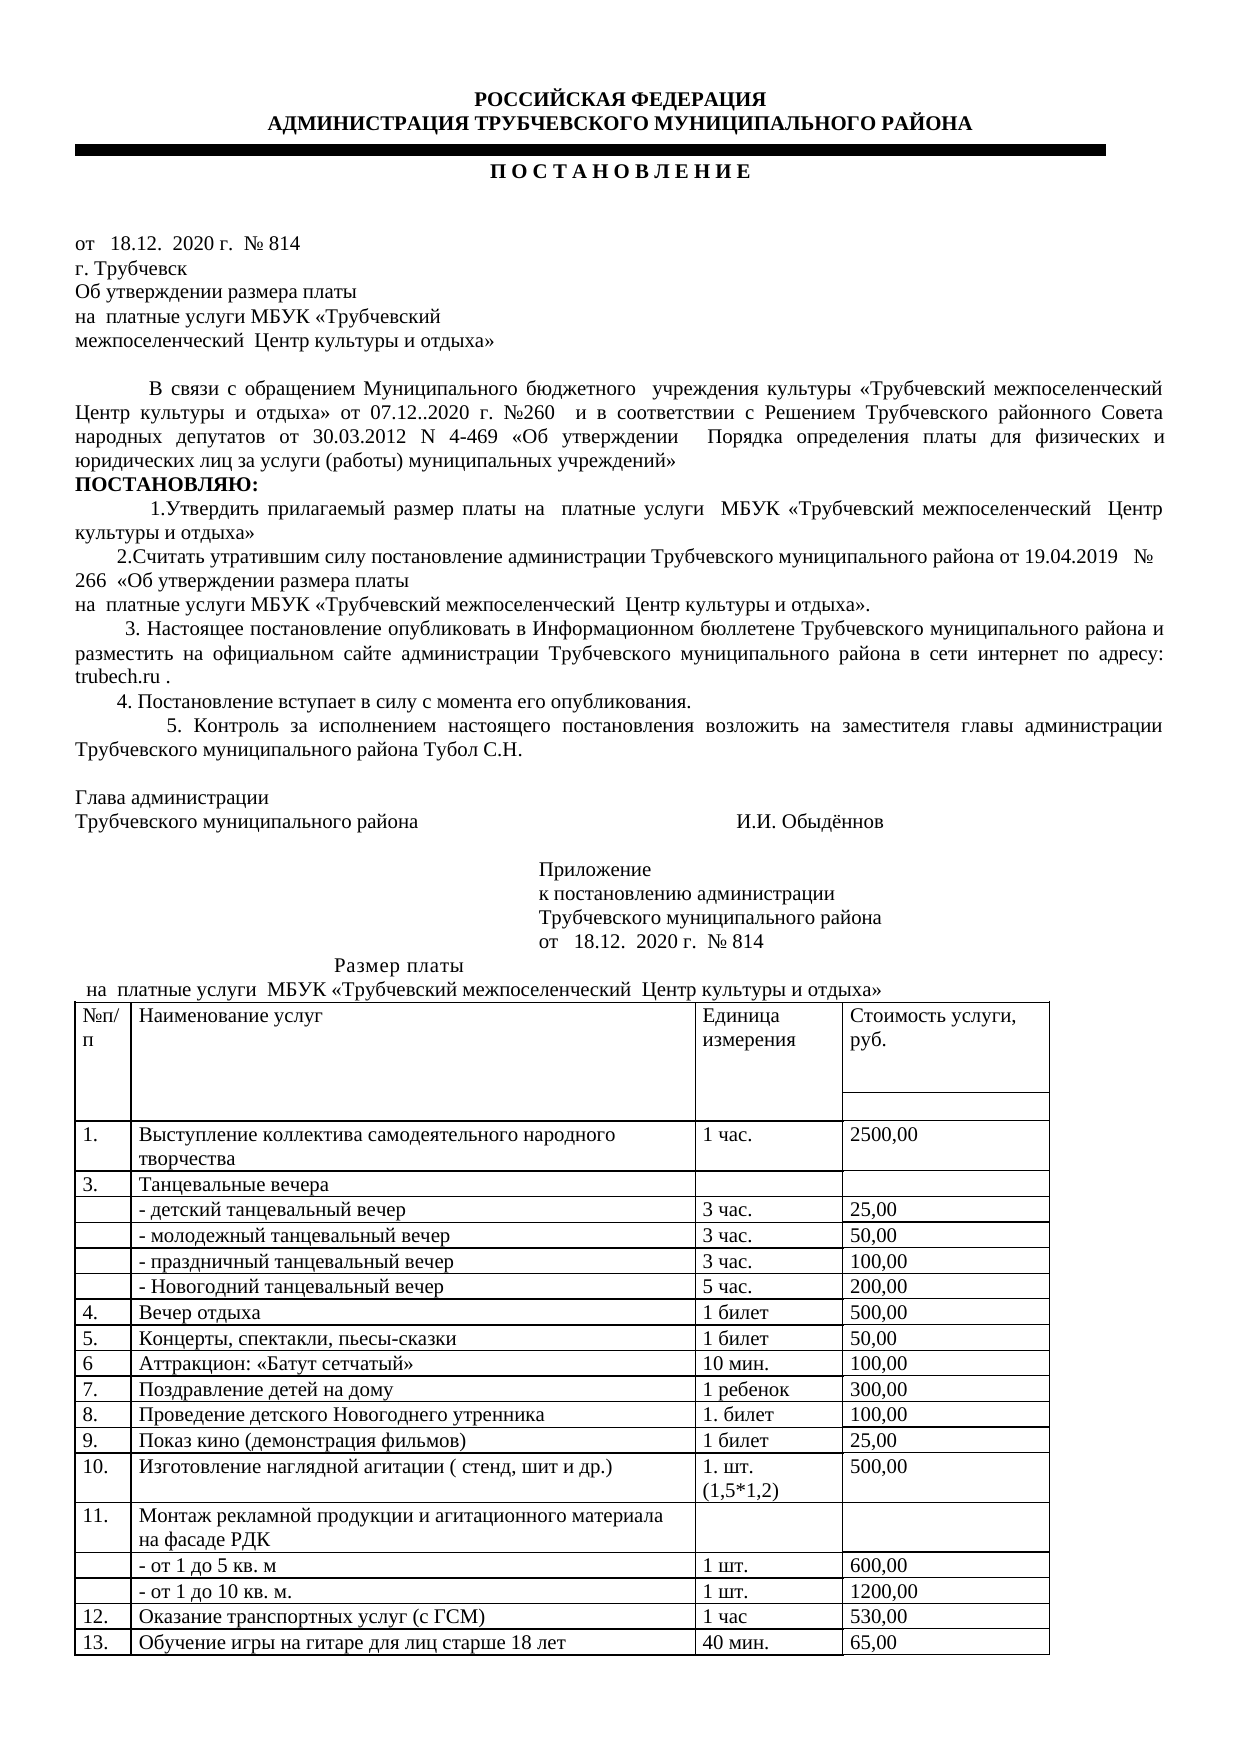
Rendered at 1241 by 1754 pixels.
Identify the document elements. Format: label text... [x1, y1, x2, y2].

text Приложение [75, 857, 1165, 881]
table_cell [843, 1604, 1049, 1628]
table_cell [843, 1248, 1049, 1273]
text РОССИЙСКАЯ ФЕДЕРАЦИЯ [75, 87, 1165, 111]
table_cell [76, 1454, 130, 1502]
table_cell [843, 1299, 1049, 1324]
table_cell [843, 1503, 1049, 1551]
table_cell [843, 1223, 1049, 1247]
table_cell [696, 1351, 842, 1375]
text 3. Настоящее постановление опубликовать в Информационном бюллетене Трубчевского муниципального района и разместить на официальном сайте администрации Трубчевского муниципального района в сети интернет по адресу: trubech.ru . [75, 616, 1165, 688]
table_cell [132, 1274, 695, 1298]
text Глава администрации [75, 785, 1165, 809]
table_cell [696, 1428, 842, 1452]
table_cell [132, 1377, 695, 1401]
text на платные услуги МБУК «Трубчевский межпоселенческий Центр культуры и отдыха». [75, 592, 1165, 616]
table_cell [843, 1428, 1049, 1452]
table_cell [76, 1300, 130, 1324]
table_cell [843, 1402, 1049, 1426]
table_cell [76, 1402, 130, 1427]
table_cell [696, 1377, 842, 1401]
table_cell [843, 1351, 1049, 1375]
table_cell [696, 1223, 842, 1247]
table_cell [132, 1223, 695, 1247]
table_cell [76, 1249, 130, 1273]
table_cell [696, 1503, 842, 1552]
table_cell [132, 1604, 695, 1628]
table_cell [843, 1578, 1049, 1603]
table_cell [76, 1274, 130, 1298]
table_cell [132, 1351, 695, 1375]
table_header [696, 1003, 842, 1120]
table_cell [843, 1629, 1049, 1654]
text от 18.12. 2020 г. № 814 [75, 929, 1165, 953]
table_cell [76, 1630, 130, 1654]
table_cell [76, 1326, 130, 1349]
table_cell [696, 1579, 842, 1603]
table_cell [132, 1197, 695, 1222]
text Трубчевского муниципального района И.И. Обыдённов [75, 809, 1165, 833]
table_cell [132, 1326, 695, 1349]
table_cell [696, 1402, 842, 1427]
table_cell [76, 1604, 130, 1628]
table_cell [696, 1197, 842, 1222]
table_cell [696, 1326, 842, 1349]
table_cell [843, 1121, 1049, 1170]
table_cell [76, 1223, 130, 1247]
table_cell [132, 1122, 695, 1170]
text на платные услуги МБУК «Трубчевский межпоселенческий Центр культуры и отдыха» [75, 977, 1165, 1001]
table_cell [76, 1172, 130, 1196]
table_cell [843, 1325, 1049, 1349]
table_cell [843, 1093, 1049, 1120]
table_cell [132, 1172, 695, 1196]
text Размер платы [75, 953, 1165, 977]
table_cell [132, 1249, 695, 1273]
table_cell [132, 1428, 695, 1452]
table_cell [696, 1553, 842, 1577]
text 1.Утвердить прилагаемый размер платы на платные услуги МБУК «Трубчевский межпоселенческий Центр культуры и отдыха» [75, 496, 1165, 544]
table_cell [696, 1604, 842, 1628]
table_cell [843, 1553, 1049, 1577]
text к постановлению администрации [75, 881, 1165, 905]
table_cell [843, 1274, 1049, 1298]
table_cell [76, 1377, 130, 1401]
text 4. Постановление вступает в силу с момента его опубликования. [75, 688, 1165, 713]
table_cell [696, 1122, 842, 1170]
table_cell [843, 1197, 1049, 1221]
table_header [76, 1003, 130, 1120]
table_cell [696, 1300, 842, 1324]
text межпоселенческий Центр культуры и отдыха» [75, 328, 1165, 352]
text Трубчевского муниципального района [75, 905, 1165, 929]
text от 18.12. 2020 г. № 814 [75, 231, 1165, 255]
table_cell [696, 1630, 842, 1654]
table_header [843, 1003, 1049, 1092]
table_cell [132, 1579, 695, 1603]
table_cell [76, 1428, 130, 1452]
text на платные услуги МБУК «Трубчевский [75, 303, 1165, 328]
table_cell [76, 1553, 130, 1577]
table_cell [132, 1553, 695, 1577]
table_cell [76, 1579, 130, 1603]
text ПОСТАНОВЛЯЮ: [75, 472, 1165, 496]
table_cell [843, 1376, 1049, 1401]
text 2.Считать утратившим силу постановление администрации Трубчевского муниципального района от 19.04.2019 № 266 «Об утверждении размера платы [75, 544, 1165, 592]
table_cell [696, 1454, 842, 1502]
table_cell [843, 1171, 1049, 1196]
text АДМИНИСТРАЦИЯ ТРУБЧЕВСКОГО МУНИЦИПАЛЬНОГО РАЙОНА [75, 111, 1165, 135]
text В связи с обращением Муниципального бюджетного учреждения культуры «Трубчевский межпоселенческий Центр культуры и отдыха» от 07.12..2020 г. №260 и в соответствии с Решением Трубчевского районного Совета народных депутатов от 30.03.2012 N 4-469 «Об утверждении Порядка определения платы для физических и юридических лиц за услуги (работы) муниципальных учреждений» [75, 376, 1165, 472]
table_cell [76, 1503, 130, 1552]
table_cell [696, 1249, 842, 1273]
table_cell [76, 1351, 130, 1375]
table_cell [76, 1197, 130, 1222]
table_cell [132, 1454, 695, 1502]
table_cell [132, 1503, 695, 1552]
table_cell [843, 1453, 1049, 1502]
text 5. Контроль за исполнением настоящего постановления возложить на заместителя главы администрации Трубчевского муниципального района Тубол С.Н. [75, 713, 1165, 761]
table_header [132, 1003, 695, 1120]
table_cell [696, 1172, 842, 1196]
text П О С Т А Н О В Л Е Н И Е [75, 159, 1165, 183]
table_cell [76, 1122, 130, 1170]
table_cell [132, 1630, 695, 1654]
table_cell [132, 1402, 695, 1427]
text г. Трубчевск [75, 255, 1165, 279]
text Об утверждении размера платы [75, 279, 1165, 303]
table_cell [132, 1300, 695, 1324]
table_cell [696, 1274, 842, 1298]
